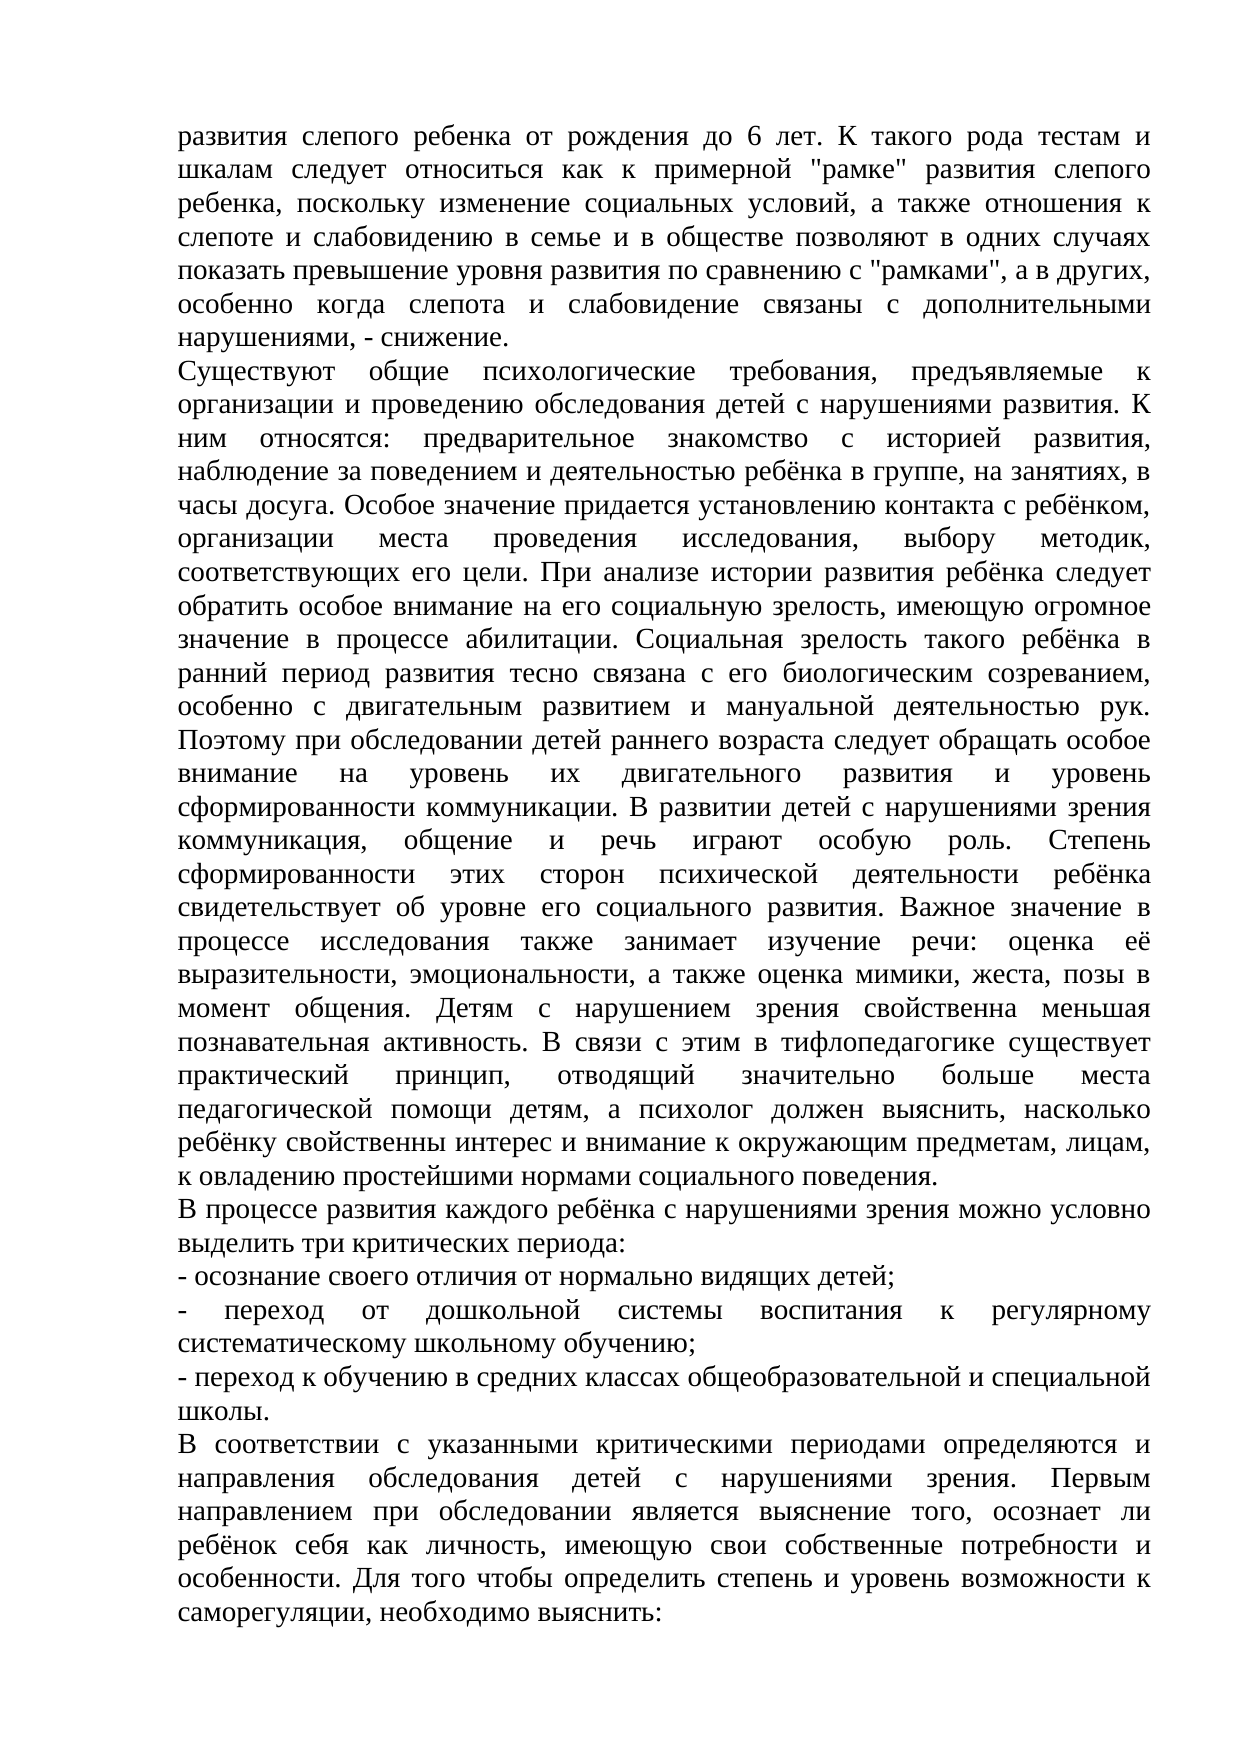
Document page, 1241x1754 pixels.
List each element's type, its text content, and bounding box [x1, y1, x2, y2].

text В процессе развития каждого ребёнка с нарушениями зрения можно условно выделить три критических периода: [177, 1191, 1152, 1258]
text - переход к обучению в средних классах общеобразовательной и специальной школы. [177, 1359, 1152, 1426]
text В соответствии с указанными критическими периодами определяются и направления обследования детей с нарушениями зрения. Первым направлением при обследовании является выяснение того, осознает ли ребёнок себя как личность, имеющую свои собственные потребности и особенности. Для того чтобы определить степень и уровень возможности к саморегуляции, необходимо выяснить: [177, 1426, 1152, 1627]
text - осознание своего отличия от нормально видящих детей; [177, 1258, 1152, 1292]
text Существуют общие психологические требования, предъявляемые к организации и проведению обследования детей с нарушениями развития. К ним относятся: предварительное знакомство с историей развития, наблюдение за поведением и деятельностью ребёнка в группе, на занятиях, в часы досуга. Особое значение придается установлению контакта с ребёнком, организации места проведения исследования, выбору методик, соответствующих его цели. При анализе истории развития ребёнка следует обратить особое внимание на его социальную зрелость, имеющую огромное значение в процессе абилитации. Социальная зрелость такого ребёнка в ранний период развития тесно связана с его биологическим созреванием, особенно с двигательным развитием и мануальной деятельностью рук. Поэтому при обследовании детей раннего возраста следует обращать особое внимание на уровень их двигательного развития и уровень сформированности коммуникации. В развитии детей с нарушениями зрения коммуникация, общение и речь играют особую роль. Степень сформированности этих сторон психической деятельности ребёнка свидетельствует об уровне его социального развития. Важное значение в процессе исследования также занимает изучение речи: оценка её выразительности, эмоциональности, а также оценка мимики, жеста, позы в момент общения. Детям с нарушением зрения свойственна меньшая познавательная активность. В связи с этим в тифлопедагогике существует практический принцип, отводящий значительно больше места педагогической помощи детям, а психолог должен выяснить, насколько ребёнку свойственны интерес и внимание к окружающим предметам, лицам, к овладению простейшими нормами социального поведения. [177, 353, 1152, 1191]
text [177, 118, 1152, 353]
text - переход от дошкольной системы воспитания к регулярному систематическому школьному обучению; [177, 1292, 1152, 1359]
